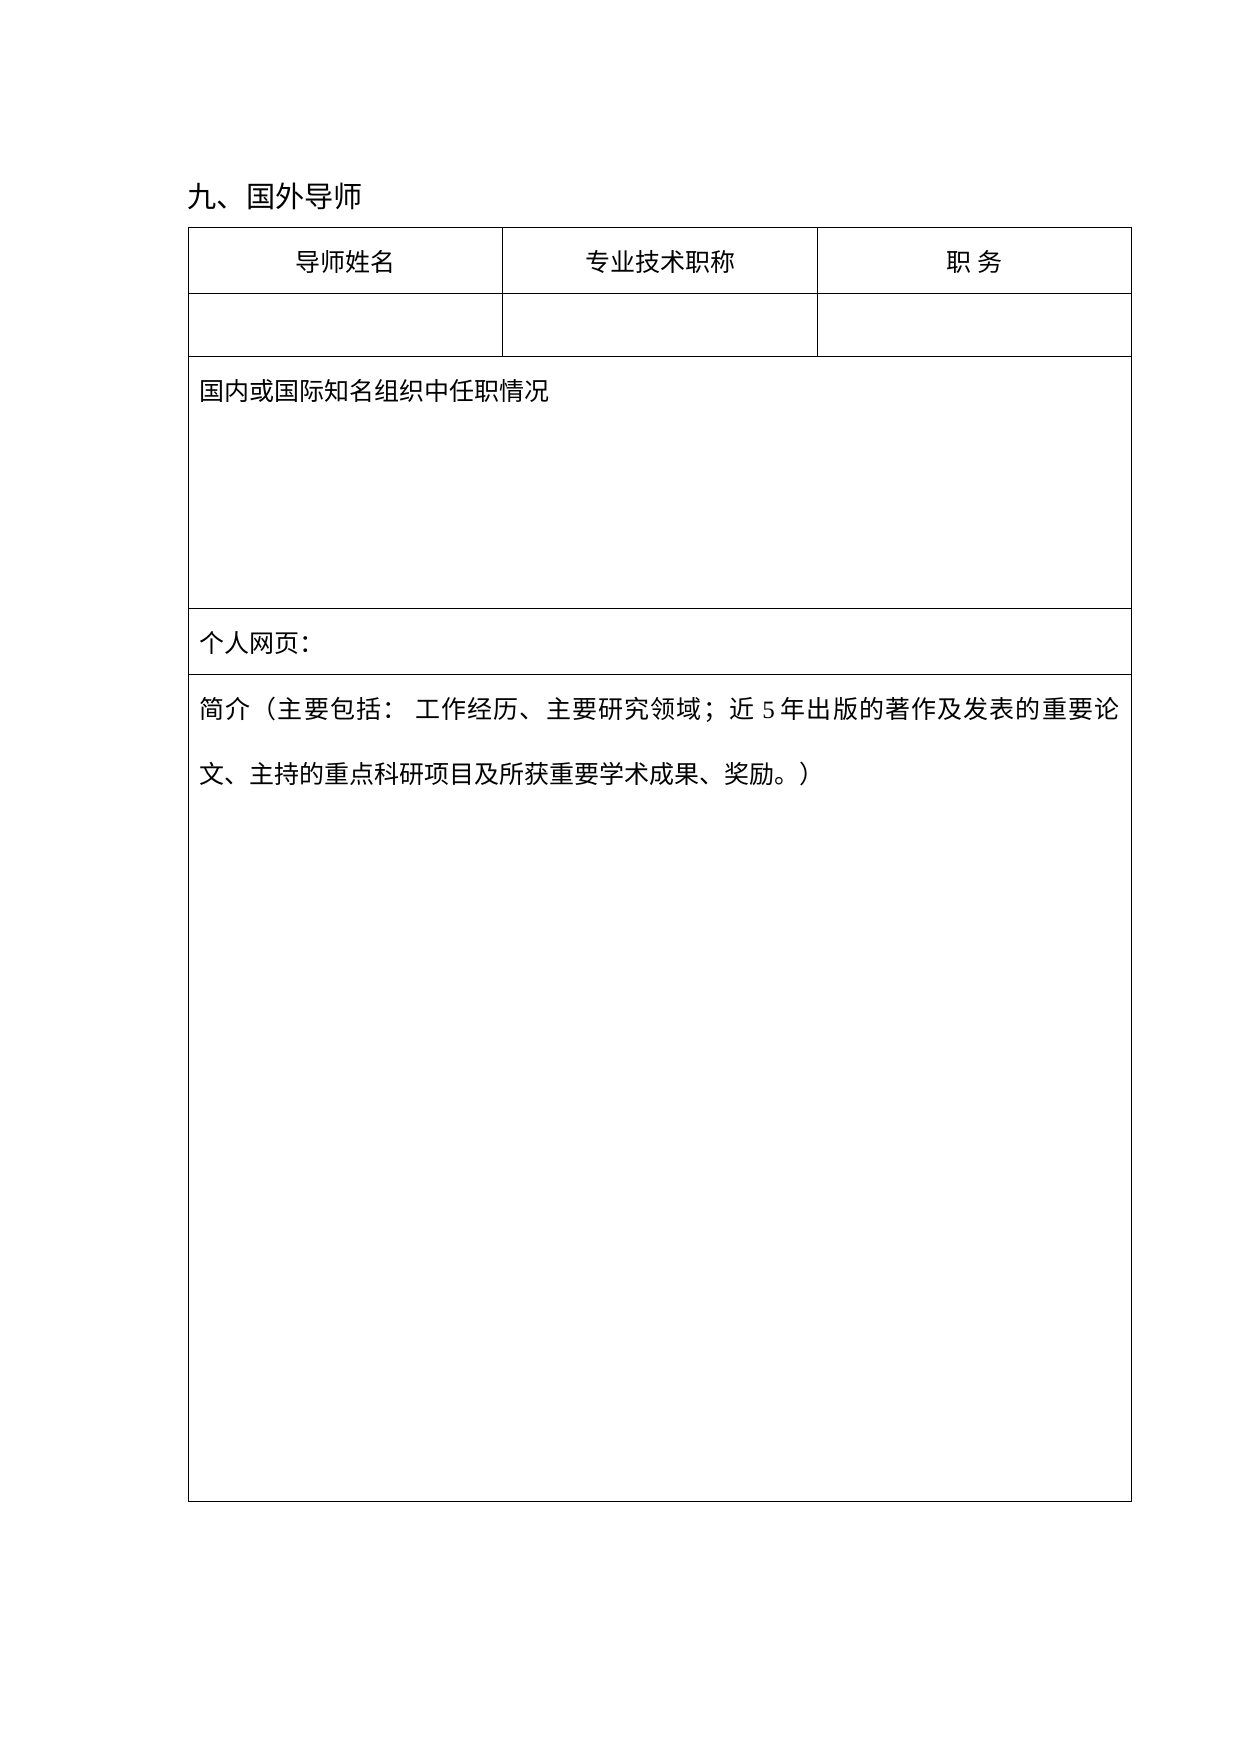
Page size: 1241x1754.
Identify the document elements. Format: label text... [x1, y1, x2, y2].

table_cell 个人网页： [189, 609, 1131, 674]
table_header 导师姓名 [189, 228, 502, 293]
table_cell [189, 294, 502, 356]
table_cell 简介（主要包括： 工作经历、主要研究领域；近5年出版的著作及发表的重要论文、主持的重点科研项目及所获重要学术成果、奖励。） [189, 675, 1131, 1501]
table_cell 国内或国际知名组织中任职情况 [189, 357, 1131, 608]
table_header 职 务 [818, 228, 1131, 293]
table_header 专业技术职称 [503, 228, 817, 293]
table_cell [818, 294, 1131, 356]
table_cell [503, 294, 817, 356]
text 九、国外导师 [187, 162, 1053, 227]
